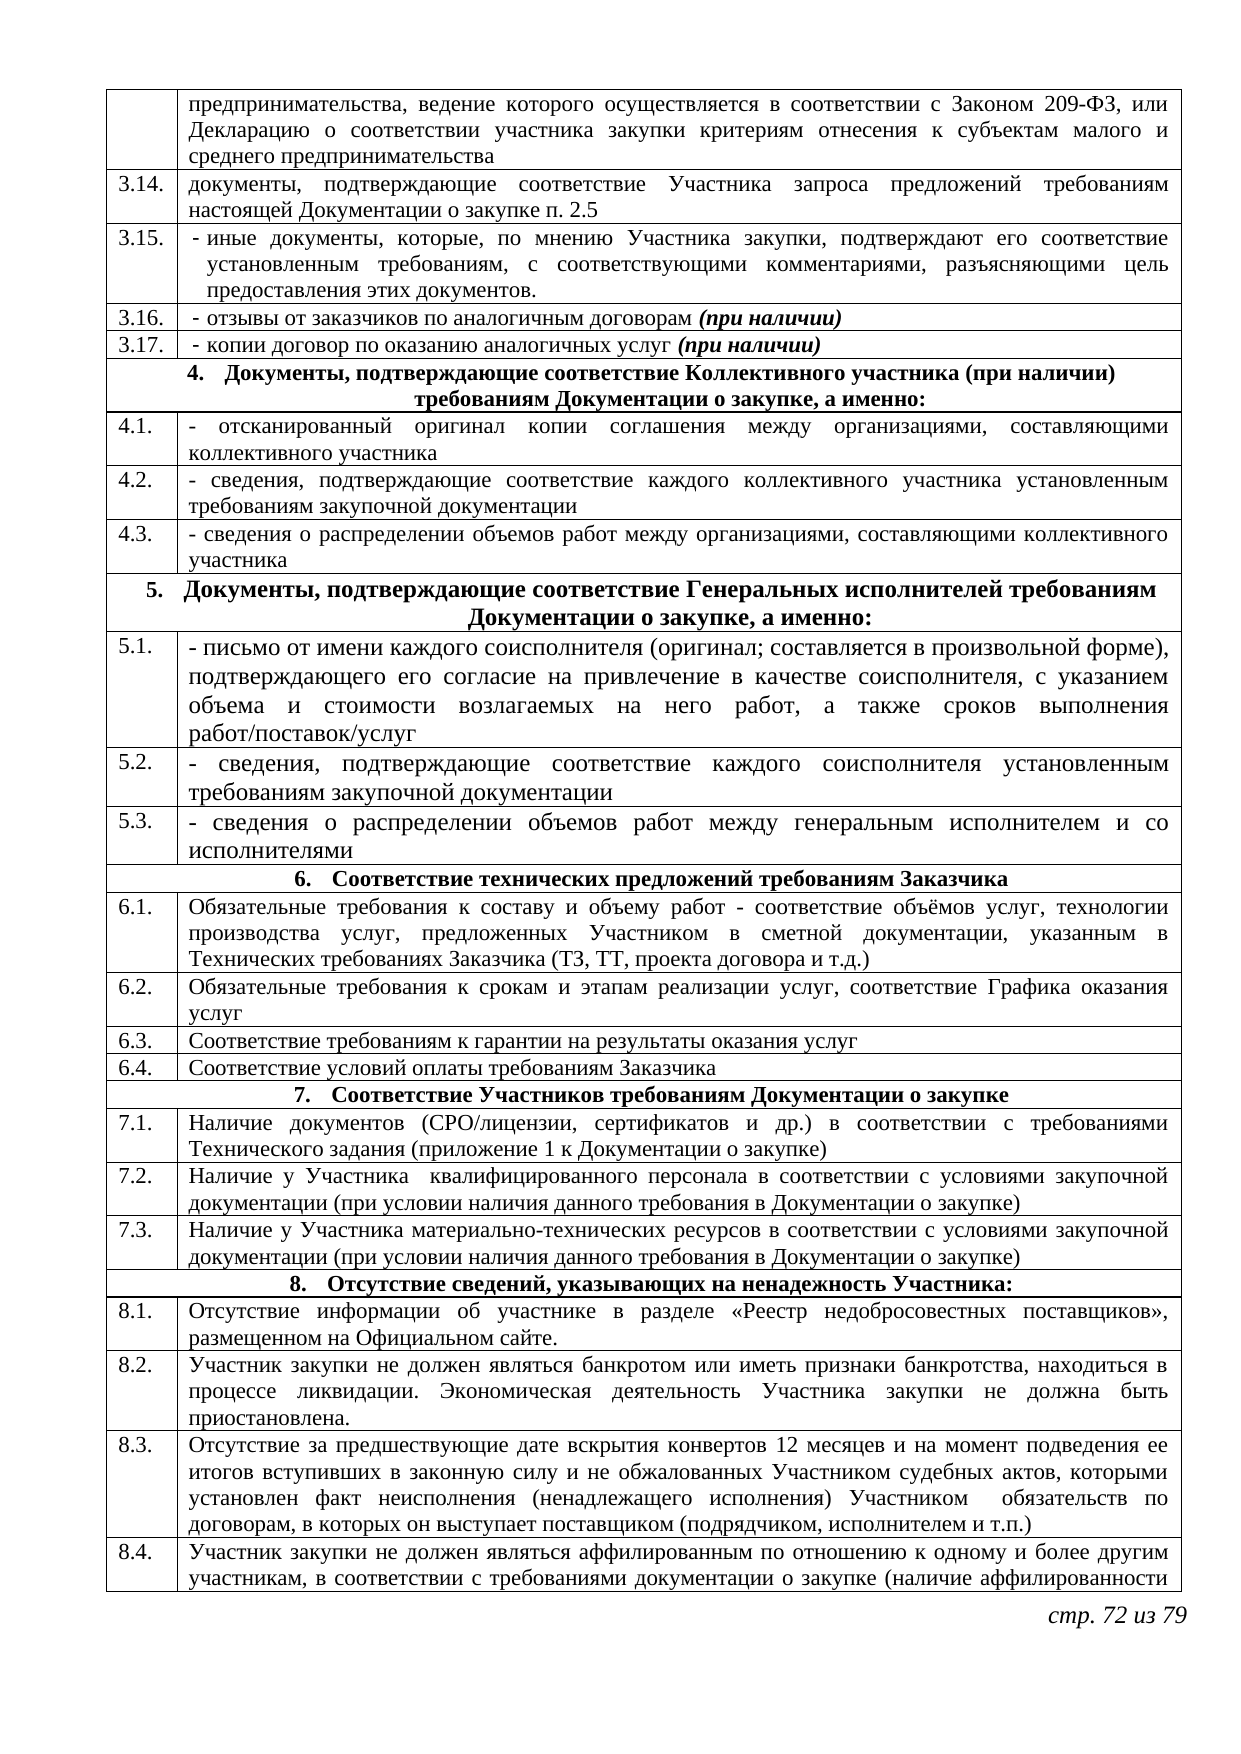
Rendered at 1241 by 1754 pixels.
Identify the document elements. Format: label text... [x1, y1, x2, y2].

table_cell - сведения о распределении объемов работ между генеральным исполнителем и со исполнителями [178, 807, 1181, 864]
table_cell Соответствие технических предложений требованиям Заказчика [107, 865, 1181, 892]
table_cell [107, 331, 177, 358]
table_cell - сведения, подтверждающие соответствие каждого соисполнителя установленным требованиям закупочной документации [178, 748, 1181, 806]
table_cell Наличие у Участника материально-технических ресурсов в соответствии с условиями закупочной документации (при условии наличия данного требования в Документации о закупке) [178, 1216, 1181, 1269]
table_cell [107, 304, 177, 330]
table_cell [107, 748, 177, 806]
table_cell [107, 1351, 177, 1430]
table_cell [107, 1054, 177, 1080]
table_cell [107, 170, 177, 222]
table_cell [107, 520, 177, 573]
table_cell [107, 224, 177, 303]
table_cell Соответствие требованиям к гарантии на результаты оказания услуг [178, 1027, 1181, 1053]
table_cell [107, 1431, 177, 1537]
table_cell [107, 1027, 177, 1053]
table_cell - сведения, подтверждающие соответствие каждого коллективного участника установленным требованиям закупочной документации [178, 466, 1181, 519]
table_cell Отсутствие сведений, указывающих на ненадежность Участника: [107, 1270, 1181, 1296]
table_cell иные документы, которые, по мнению Участника закупки, подтверждают его соответствие установленным требованиям, с соответствующими комментариями, разъясняющими цель предоставления этих документов. [178, 224, 1181, 303]
table_cell документы, подтверждающие соответствие Участника запроса предложений требованиям настоящей Документации о закупке п. 2.5 [178, 170, 1181, 222]
table_cell [107, 1216, 177, 1269]
table_cell [107, 893, 177, 972]
table_cell Наличие документов (СРО/лицензии, сертификатов и др.) в соответствии с требованиями Технического задания (приложение 1 к Документации о закупке) [178, 1109, 1181, 1162]
table_cell Документы, подтверждающие соответствие Коллективного участника (при наличии) требованиям Документации о закупке, а именно: [107, 359, 1181, 411]
table_cell Наличие у Участника квалифицированного персонала в соответствии с условиями закупочной документации (при условии наличия данного требования в Документации о закупке) [178, 1163, 1181, 1215]
table_cell [107, 632, 177, 747]
table_cell Соответствие Участников требованиям Документации о закупке [107, 1081, 1181, 1108]
table_cell Отсутствие за предшествующие дате вскрытия конвертов 12 месяцев и на момент подведения ее итогов вступивших в законную силу и не обжалованных Участником судебных актов, которыми установлен факт неисполнения (ненадлежащего исполнения) Участником обязательств по договорам, в которых он выступает поставщиком (подрядчиком, исполнителем и т.п.) [178, 1431, 1181, 1537]
table_cell Участник закупки не должен являться банкротом или иметь признаки банкротства, находиться в процессе ликвидации. Экономическая деятельность Участника закупки не должна быть приостановлена. [178, 1351, 1181, 1430]
table_cell [107, 90, 177, 169]
table_cell копии договор по оказанию аналогичных услуг (при наличии) [178, 331, 1181, 358]
table_cell - письмо от имени каждого соисполнителя (оригинал; составляется в произвольной форме), подтверждающего его согласие на привлечение в качестве соисполнителя, с указанием объема и стоимости возлагаемых на него работ, а также сроков выполнения работ/поставок/услуг [178, 632, 1181, 747]
table_cell Отсутствие информации об участнике в разделе «Реестр недобросовестных поставщиков», размещенном на Официальном сайте. [178, 1298, 1181, 1350]
table_cell [107, 807, 177, 864]
table_cell - отсканированный оригинал копии соглашения между организациями, составляющими коллективного участника [178, 413, 1181, 465]
table_cell - сведения о распределении объемов работ между организациями, составляющими коллективного участника [178, 520, 1181, 573]
table_cell [107, 1109, 177, 1162]
table_cell [107, 413, 177, 465]
table_cell [107, 973, 177, 1026]
table_cell Обязательные требования к составу и объему работ - соответствие объёмов услуг, технологии производства услуг, предложенных Участником в сметной документации, указанным в Технических требованиях Заказчика (ТЗ, ТТ, проекта договора и т.д.) [178, 893, 1181, 972]
table_cell отзывы от заказчиков по аналогичным договорам (при наличии) [178, 304, 1181, 330]
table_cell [178, 90, 1181, 169]
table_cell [178, 1538, 1181, 1591]
table_cell Документы, подтверждающие соответствие Генеральных исполнителей требованиям Документации о закупке, а именно: [107, 574, 1181, 631]
table_cell [107, 1538, 177, 1591]
table_cell [107, 1163, 177, 1215]
table_cell [107, 1298, 177, 1350]
table_cell [107, 466, 177, 519]
table_cell Соответствие условий оплаты требованиям Заказчика [178, 1054, 1181, 1080]
table_cell Обязательные требования к срокам и этапам реализации услуг, соответствие Графика оказания услуг [178, 973, 1181, 1026]
